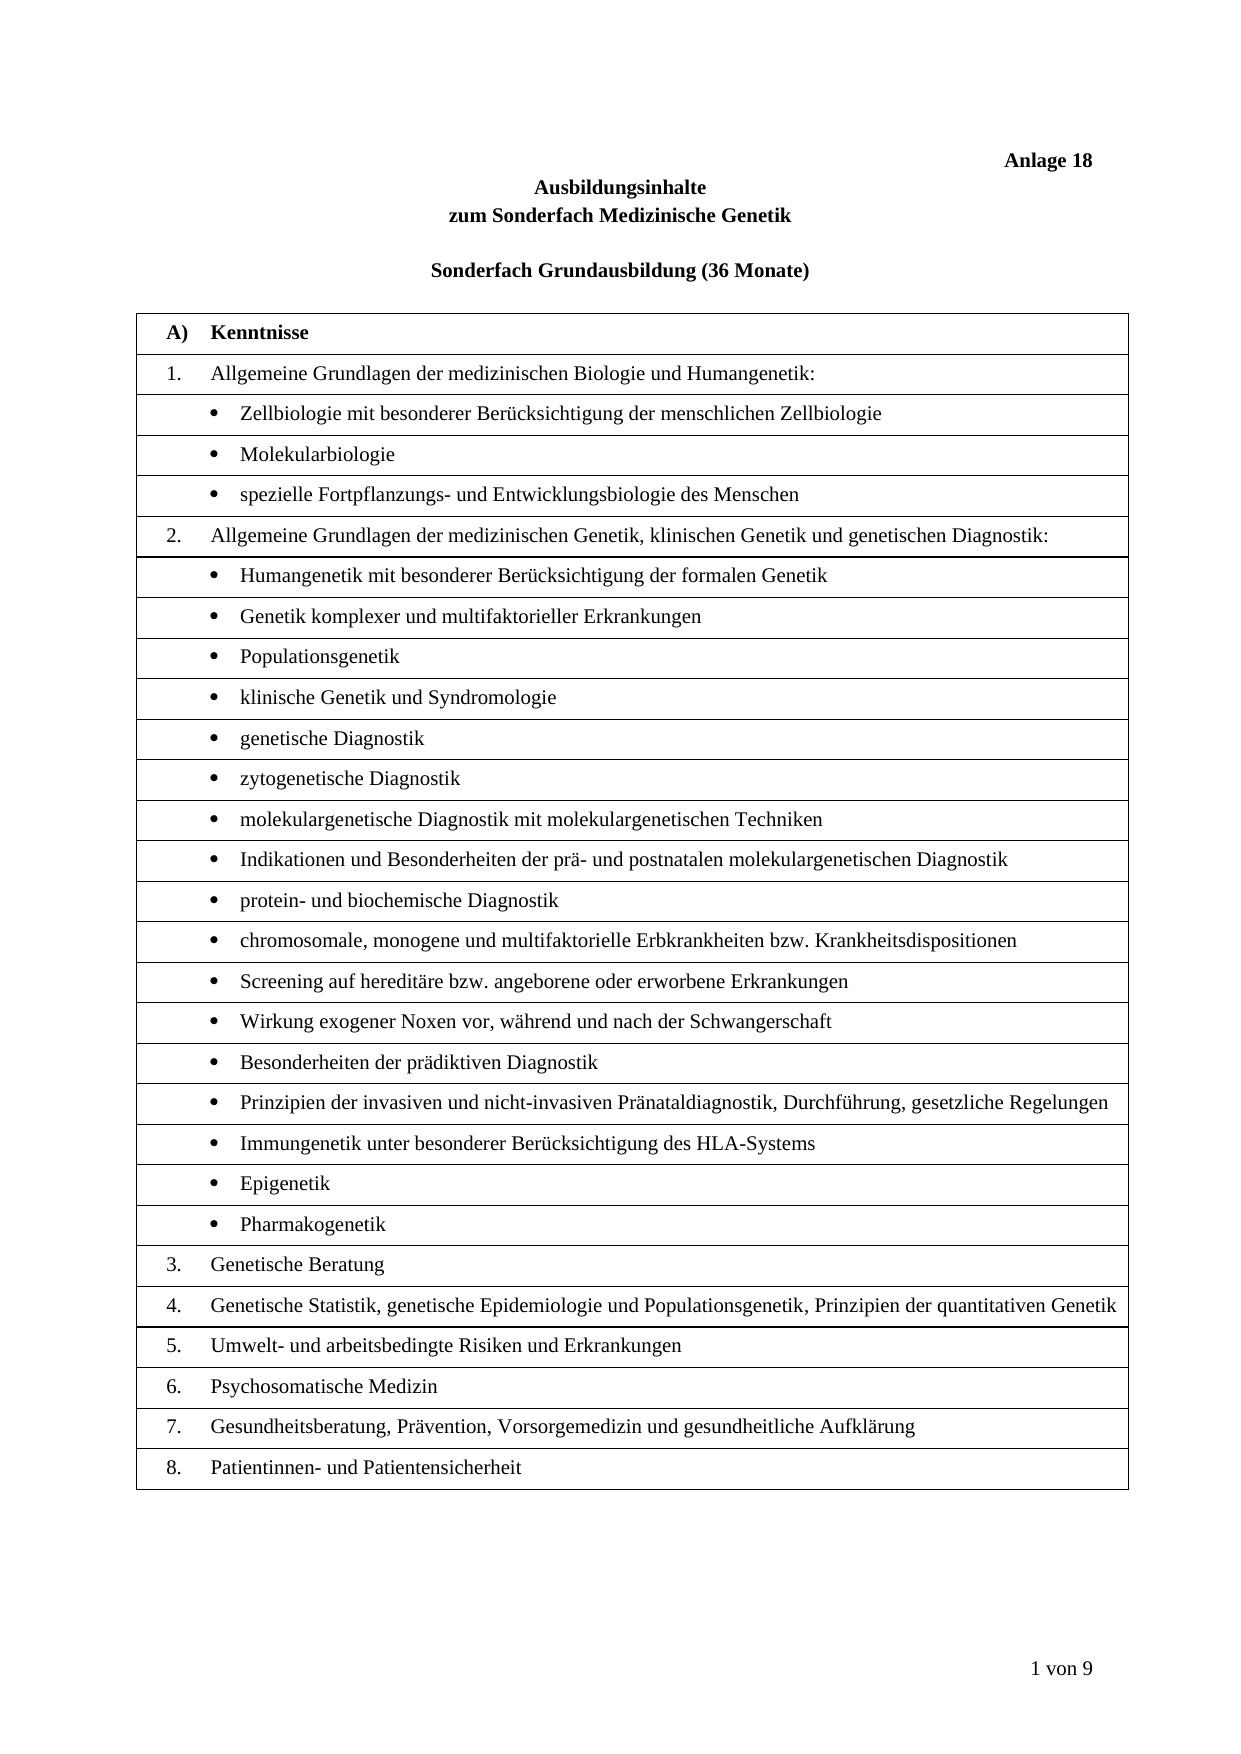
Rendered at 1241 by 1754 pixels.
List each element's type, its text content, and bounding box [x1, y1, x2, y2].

table_header A) Kenntnisse [137, 314, 1128, 354]
table_cell zytogenetische Diagnostik [137, 760, 1128, 799]
text Ausbildungsinhalte [148, 175, 1092, 199]
table_cell molekulargenetische Diagnostik mit molekulargenetischen Techniken [137, 801, 1128, 840]
table_cell Molekularbiologie [137, 436, 1128, 475]
table_cell klinische Genetik und Syndromologie [137, 679, 1128, 718]
table_cell Besonderheiten der prädiktiven Diagnostik [137, 1044, 1128, 1083]
table_cell Pharmakogenetik [137, 1206, 1128, 1245]
table_cell Indikationen und Besonderheiten der prä- und postnatalen molekulargenetischen Diagnostik [137, 841, 1128, 881]
table_cell spezielle Fortpflanzungs- und Entwicklungsbiologie des Menschen [137, 476, 1128, 516]
table_cell Populationsgenetik [137, 639, 1128, 678]
table_cell Gesundheitsberatung, Prävention, Vorsorgemedizin und gesundheitliche Aufklärung [137, 1409, 1128, 1448]
table_cell Psychosomatische Medizin [137, 1368, 1128, 1407]
table_cell Genetische Statistik, genetische Epidemiologie und Populationsgenetik, Prinzipien der quantitativen Genetik [137, 1287, 1128, 1326]
table_cell genetische Diagnostik [137, 720, 1128, 759]
table_cell Allgemeine Grundlagen der medizinischen Genetik, klinischen Genetik und genetischen Diagnostik: [137, 517, 1128, 556]
table_cell Allgemeine Grundlagen der medizinischen Biologie und Humangenetik: [137, 355, 1128, 394]
text zum Sonderfach Medizinische Genetik [148, 203, 1092, 227]
table_cell Immungenetik unter besonderer Berücksichtigung des HLA-Systems [137, 1125, 1128, 1164]
table_cell protein- und biochemische Diagnostik [137, 882, 1128, 921]
table_cell Epigenetik [137, 1165, 1128, 1205]
table_cell Genetische Beratung [137, 1246, 1128, 1286]
table_cell Umwelt- und arbeitsbedingte Risiken und Erkrankungen [137, 1328, 1128, 1367]
text Sonderfach Grundausbildung (36 Monate) [148, 258, 1092, 282]
table_cell Genetik komplexer und multifaktorieller Erkrankungen [137, 598, 1128, 637]
table_cell Screening auf hereditäre bzw. angeborene oder erworbene Erkrankungen [137, 963, 1128, 1002]
table_cell Prinzipien der invasiven und nicht-invasiven Pränataldiagnostik, Durchführung, gesetzliche Regelungen [137, 1084, 1128, 1124]
table_cell Zellbiologie mit besonderer Berücksichtigung der menschlichen Zellbiologie [137, 395, 1128, 435]
table_cell Patientinnen- und Patientensicherheit [137, 1449, 1128, 1488]
table_cell Wirkung exogener Noxen vor, während und nach der Schwangerschaft [137, 1003, 1128, 1043]
table_cell Humangenetik mit besonderer Berücksichtigung der formalen Genetik [137, 558, 1128, 597]
table_cell chromosomale, monogene und multifaktorielle Erbkrankheiten bzw. Krankheitsdispositionen [137, 922, 1128, 962]
text Anlage 18 [148, 148, 1092, 172]
